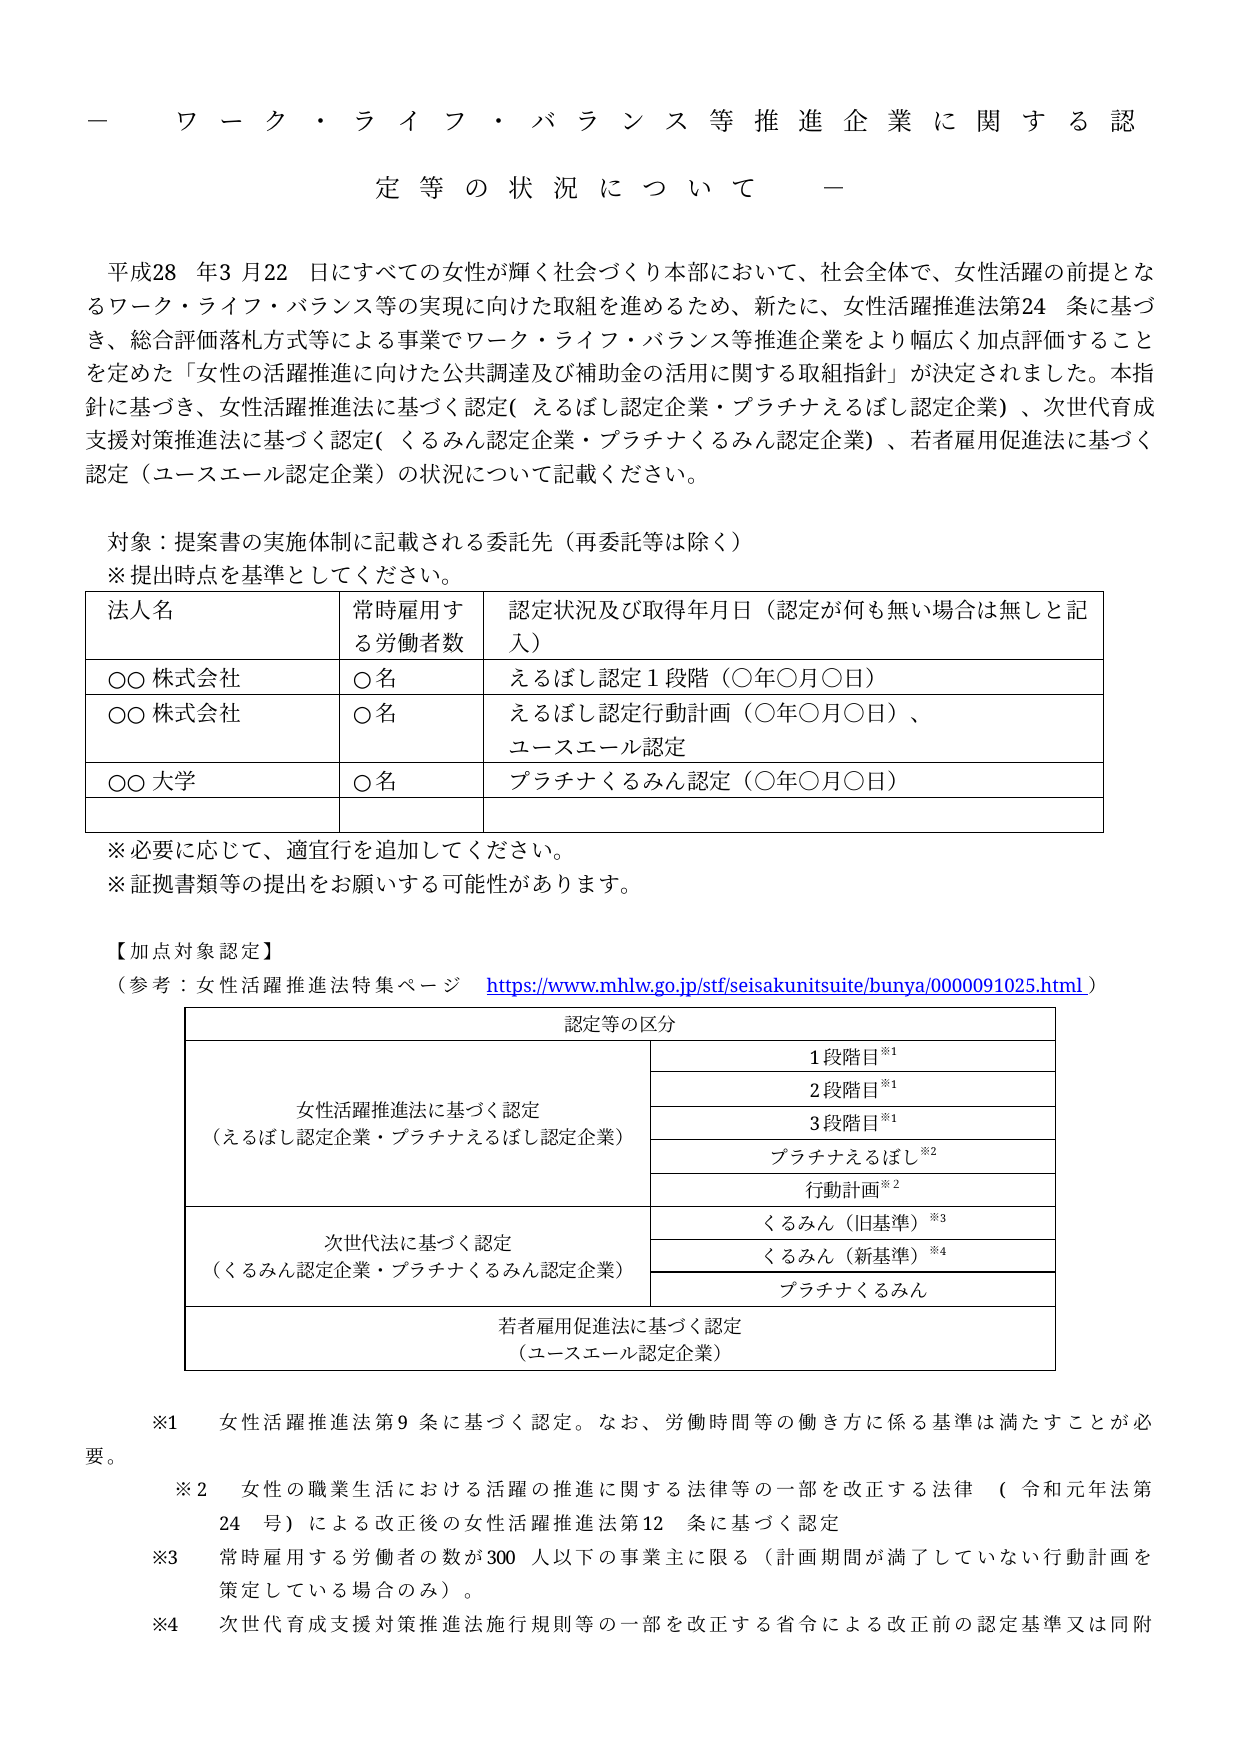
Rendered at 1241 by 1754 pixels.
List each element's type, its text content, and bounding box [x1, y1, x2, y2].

table_cell [340, 798, 483, 832]
text 平成28年3月22日にすべての女性が輝く社会づくり本部において、社会全体で、女性活躍の前提となるワーク・ライフ・バランス等の実現に向けた取組を進めるため、新たに、女性活躍推進法第24条に基づき、総合評価落札方式等による事業でワーク・ライフ・バランス等推進企業をより幅広く加点評価することを定めた「女性の活躍推進に向けた公共調達及び補助金の活用に関する取組指針」が決定されました。本指針に基づき、女性活躍推進法に基づく認定(えるぼし認定企業・プラチナえるぼし認定企業)、次世代育成支援対策推進法に基づく認定(くるみん認定企業・プラチナくるみん認定企業)、若者雇用促進法に基づく認定（ユースエール認定企業）の状況について記載ください。 [85, 254, 1155, 490]
table_cell 若者雇用促進法に基づく認定 （ユースエール認定企業） [186, 1307, 1055, 1370]
table_cell プラチナくるみん認定（○年○月○日） [484, 763, 1103, 797]
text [145, 1607, 1155, 1640]
text ※1 女性活躍推進法第9条に基づく認定。なお、労働時間等の働き方に係る基準は満たすことが必要。 [85, 1405, 1155, 1472]
table_cell ○○株式会社 [86, 695, 339, 762]
table_header 認定状況及び取得年月日（認定が何も無い場合は無しと記入） [484, 592, 1103, 659]
text （参考：女性活躍推進法特集ページ https://www.mhlw.go.jp/stf/seisakunitsuite/bunya/0000091025.html） [107, 967, 1155, 1001]
table_cell 3段階目※1 [651, 1107, 1055, 1138]
text ※提出時点を基準としてください。 [85, 557, 1155, 591]
text ※3 常時雇用する労働者の数が300 人以下の事業主に限る（計画期間が満了していない行動計画を策定している場合のみ）。 [145, 1539, 1155, 1607]
text ※必要に応じて、適宜行を追加してください。 [85, 833, 1155, 866]
table_cell えるぼし認定１段階（○年○月○日） [484, 660, 1103, 694]
table_header 常時雇用する労働者数 [340, 592, 483, 659]
table_cell ○○大学 [86, 763, 339, 797]
text 対象：提案書の実施体制に記載される委託先（再委託等は除く） [85, 524, 1155, 557]
table_cell 行動計画※２ [651, 1174, 1055, 1206]
table_cell ○名 [340, 763, 483, 797]
text － ワーク・ライフ・バランス等推進企業に関する認定等の状況について － [85, 86, 1155, 221]
table_cell [484, 798, 1103, 832]
table_cell 女性活躍推進法に基づく認定 （えるぼし認定企業・プラチナえるぼし認定企業） [186, 1041, 650, 1206]
table_cell えるぼし認定行動計画（○年○月○日）、 ユースエール認定 [484, 695, 1103, 762]
table_cell 1段階目※1 [651, 1041, 1055, 1071]
table_cell ○名 [340, 695, 483, 762]
table_cell ○名 [340, 660, 483, 694]
table_cell ○○株式会社 [86, 660, 339, 694]
table_cell 2段階目※1 [651, 1072, 1055, 1106]
text ※証拠書類等の提出をお願いする可能性があります。 [85, 866, 1155, 900]
table_cell プラチナくるみん [651, 1273, 1055, 1306]
text ※2 女性の職業生活における活躍の推進に関する法律等の一部を改正する法律 (令和元年法第24 号)による改正後の女性活躍推進法第12 条に基づく認定 [115, 1472, 1155, 1539]
table_header 法人名 [86, 592, 339, 659]
table_cell [86, 798, 339, 832]
table_cell くるみん（新基準）※4 [651, 1240, 1055, 1271]
text 【加点対象認定】 [107, 934, 1155, 967]
table_header 認定等の区分 [186, 1008, 1055, 1040]
table_cell くるみん（旧基準）※3 [651, 1207, 1055, 1238]
table_cell プラチナえるぼし※2 [651, 1140, 1055, 1173]
table_cell 次世代法に基づく認定 （くるみん認定企業・プラチナくるみん認定企業） [186, 1207, 650, 1306]
